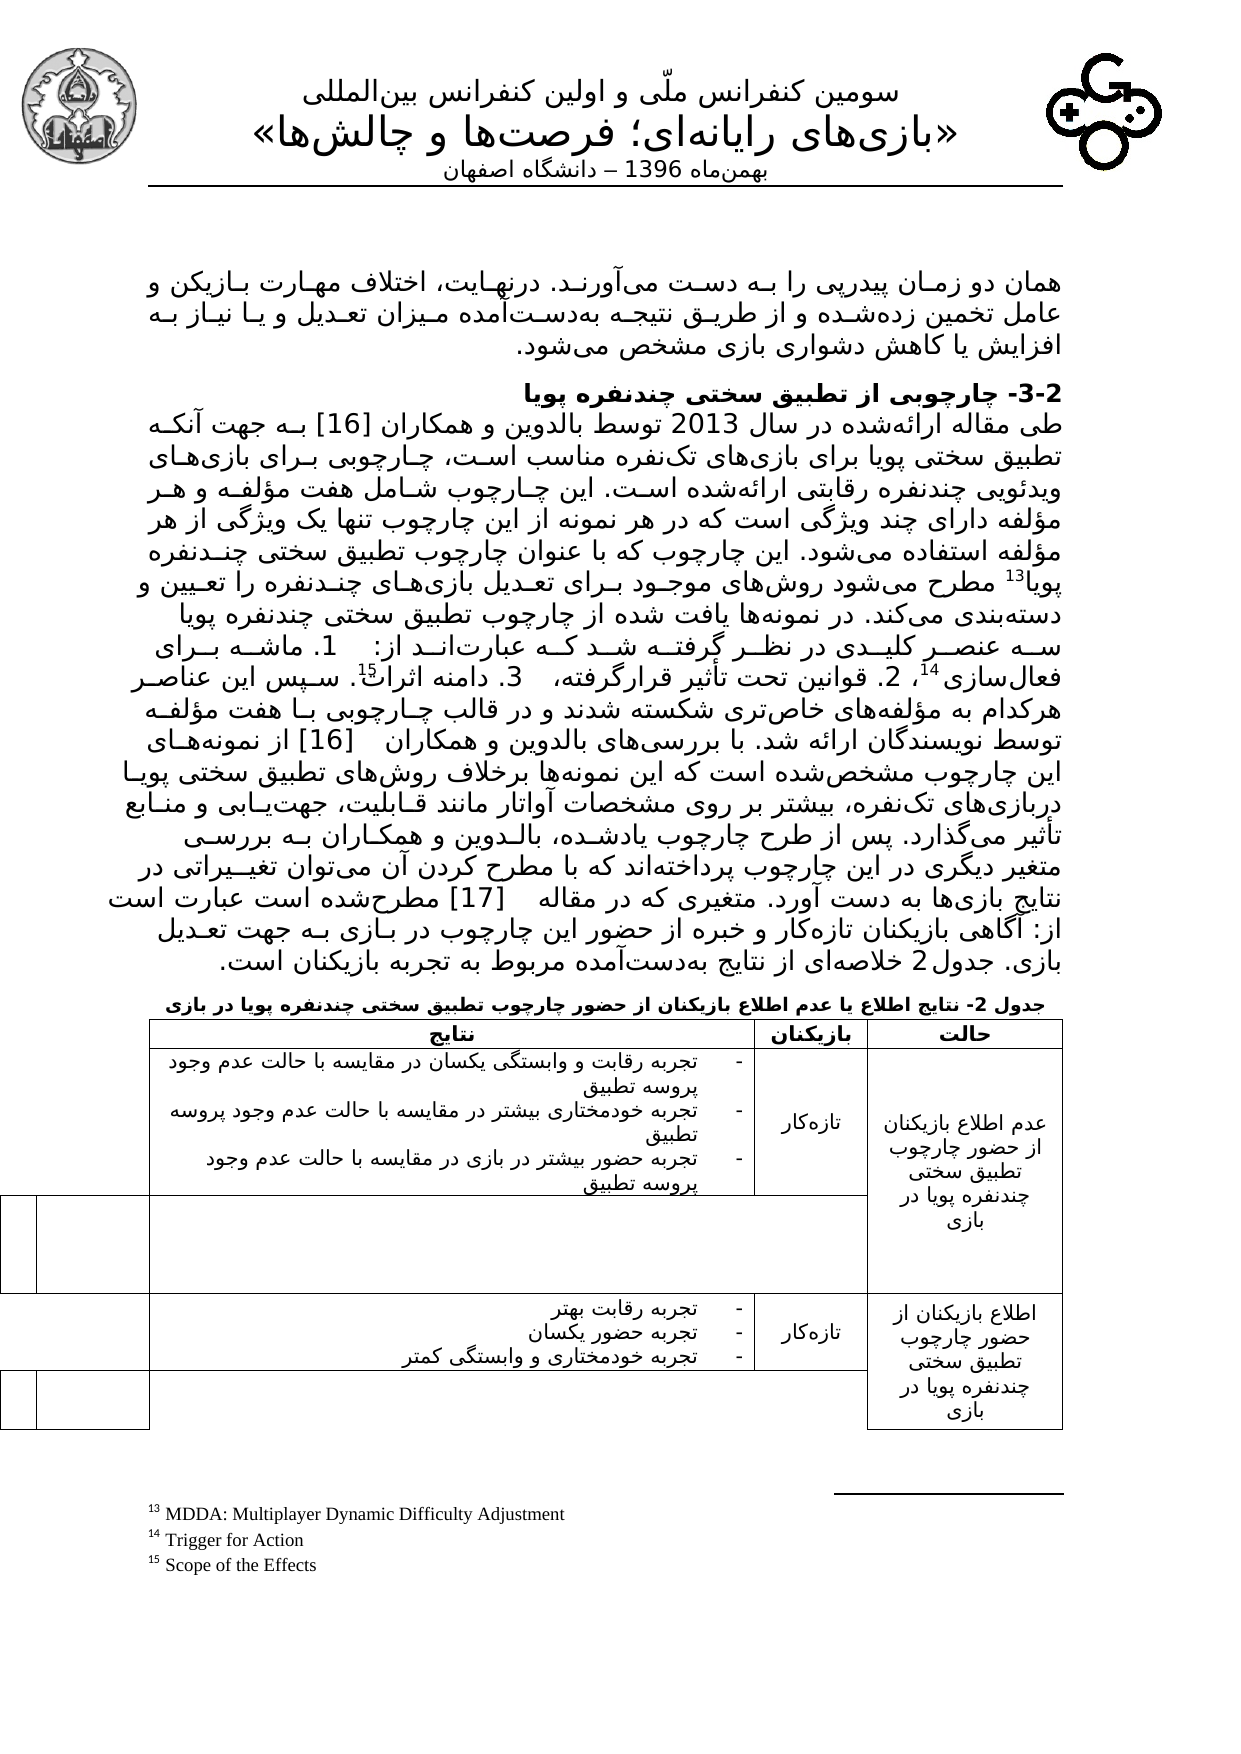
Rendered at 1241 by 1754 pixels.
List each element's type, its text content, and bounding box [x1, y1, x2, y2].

table_cell تجربه رقابت بهتر تجربه حضور یکسان تجربه خودمختاری و وابستگی کمتر [150, 1294, 754, 1370]
table_header بازیکنان [755, 1020, 867, 1048]
text 3-2- چارچوبی از تطبیق سختی چندنفره پویا [148, 380, 1063, 409]
picture [18, 45, 139, 165]
table_header حالت [868, 1020, 1062, 1048]
table_header نتایج [150, 1020, 754, 1048]
picture [1045, 51, 1163, 172]
table_cell تازه‌کار [755, 1049, 867, 1195]
table_cell تجربه رقابت و وابستگی یکسان در مقایسه با حالت عدم وجود پروسه تطبیق تجربه خودمختاری بیشتر در مقایسه با حالت عدم وجود پروسه تطبیق تجربه حضور بیشتر در بازی در مقایسه با حالت عدم وجود پروسه تطبیق [150, 1049, 754, 1195]
table_cell عدم اطلاع بازیکنان از حضور چارچوب تطبیق سختی چندنفره پویا در بازی [868, 1049, 1062, 1293]
text طی مقاله ارائه‌شده در سال 2013 توسط بالدوین و همکاران [16] به جهت آنکه تطبیق سختی پویا برای بازی‌های تک‌نفره مناسب است، چارچوبی برای بازی‌های ویدئویی چندنفره رقابتی ارائه‌شده است. این چارچوب شامل هفت مؤلفه و هر مؤلفه دارای چند ویژگی است که در هر نمونه از این چارچوب تنها یک ویژگی از هر مؤلفه استفاده می‌شود. این چارچوب که با عنوان چارچوب تطبیق سختی چندنفره پویا مطرح می‌شود روش‌های موجود برای تعدیل بازی‌های چندنفره را تعیین و دسته‌بندی می‌کند. در نمونه‌ها یافت شده از چارچوب تطبیق سختی چندنفره پویا سه عنصر کلیدی در نظر گرفته شد که عبارت‌اند از: 1. ماشه برای فعال‌سازی، 2. قوانین تحت تأثیر قرارگرفته، 3. دامنه اثرات. سپس این عناصر هرکدام به مؤلفه‌های خاص‌تری شکسته شدند و در قالب چارچوبی با هفت مؤلفه توسط نویسندگان ارائه شد. با بررسی‌های بالدوین و همکاران [16] از نمونه‌های این چارچوب مشخص‌شده است که این نمونه‌ها برخلاف روش‌های تطبیق سختی پویا دربازی‌های تک‌نفره، بیشتر بر روی مشخصات آواتار مانند قابلیت، جهت‌یابی و منابع تأثیر می‌گذارد. پس از طرح چارچوب یادشده، بالدوین و همکاران به بررسی متغیر دیگری در این چارچوب پرداخته‌اند که با مطرح کردن آن می‌توان تغییراتی در نتایج بازی‌ها به دست آورد. متغیری که در مقاله [17] مطرح‌شده است عبارت است از: آگاهی بازیکنان تازه‌کار و خبره از حضور این چارچوب در بازی به جهت تعدیل بازی. جدول 2 خلاصه‌ای از نتایج به‌دست‌آمده مربوط به تجربه بازیکنان است. [148, 409, 1063, 977]
text جدول 2- نتایج اطلاع یا عدم اطلاع بازیکنان از حضور چارچوب تطبیق سختی چندنفره پویا در بازی [148, 994, 1063, 1016]
table_cell تازه‌کار [755, 1294, 867, 1370]
table_cell اطلاع بازیکنان از حضور چارچوب تطبیق سختی چندنفره پویا در بازی [868, 1294, 1062, 1429]
